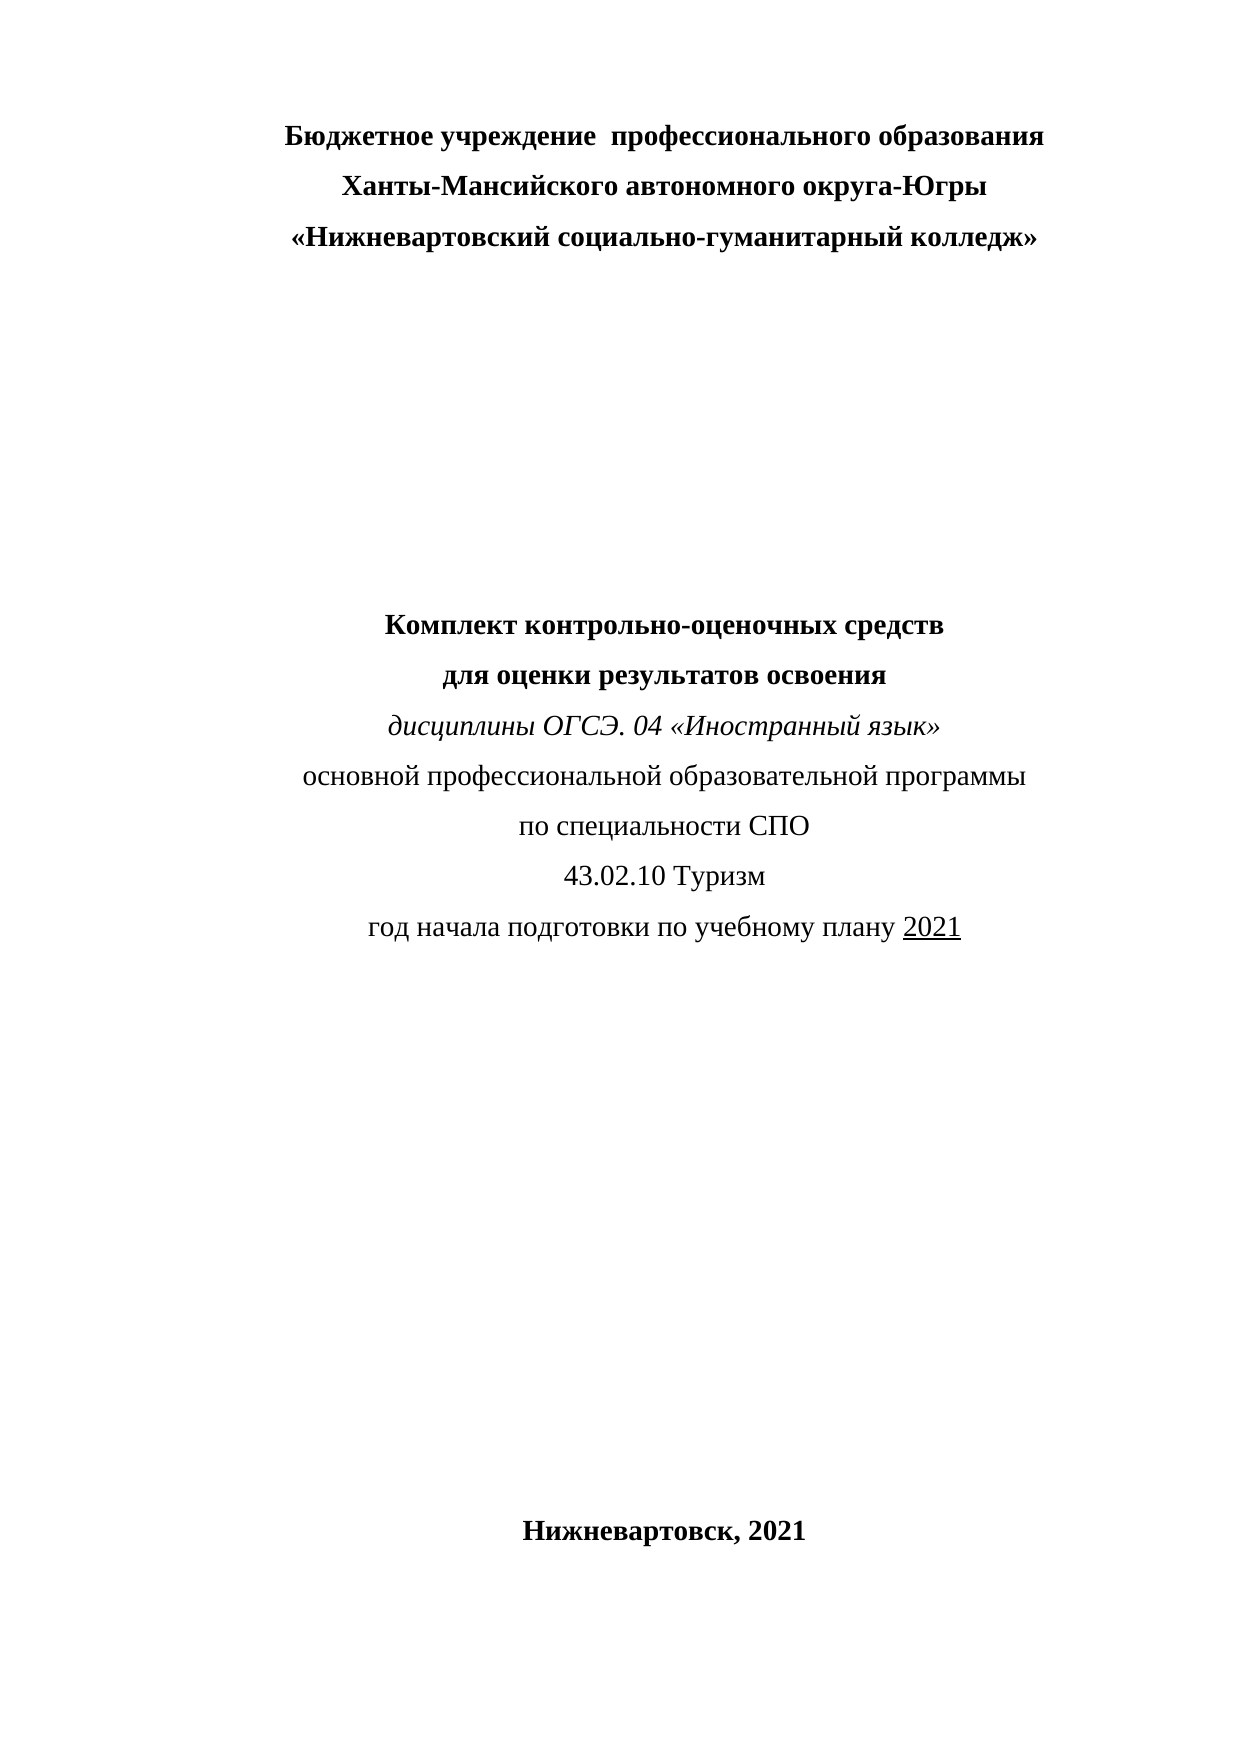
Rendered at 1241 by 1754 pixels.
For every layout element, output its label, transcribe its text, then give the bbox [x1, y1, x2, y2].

text Ханты-Мансийского автономного округа-Югры [177, 168, 1152, 202]
text «Нижневартовский социально-гуманитарный колледж» [177, 219, 1152, 252]
text Комплект контрольно-оценочных средств [177, 607, 1152, 641]
text Бюджетное учреждение профессионального образования [177, 118, 1152, 152]
text по специальности СПО [177, 808, 1152, 842]
text дисциплины ОГСЭ. 04 «Иностранный язык» [177, 708, 1152, 741]
text год начала подготовки по учебному плану 2021 [177, 909, 1152, 942]
text основной профессиональной образовательной программы [177, 758, 1152, 791]
text для оценки результатов освоения [177, 657, 1152, 691]
text Нижневартовск, 2021 [177, 1513, 1152, 1546]
text 43.02.10 Туризм [177, 858, 1152, 892]
